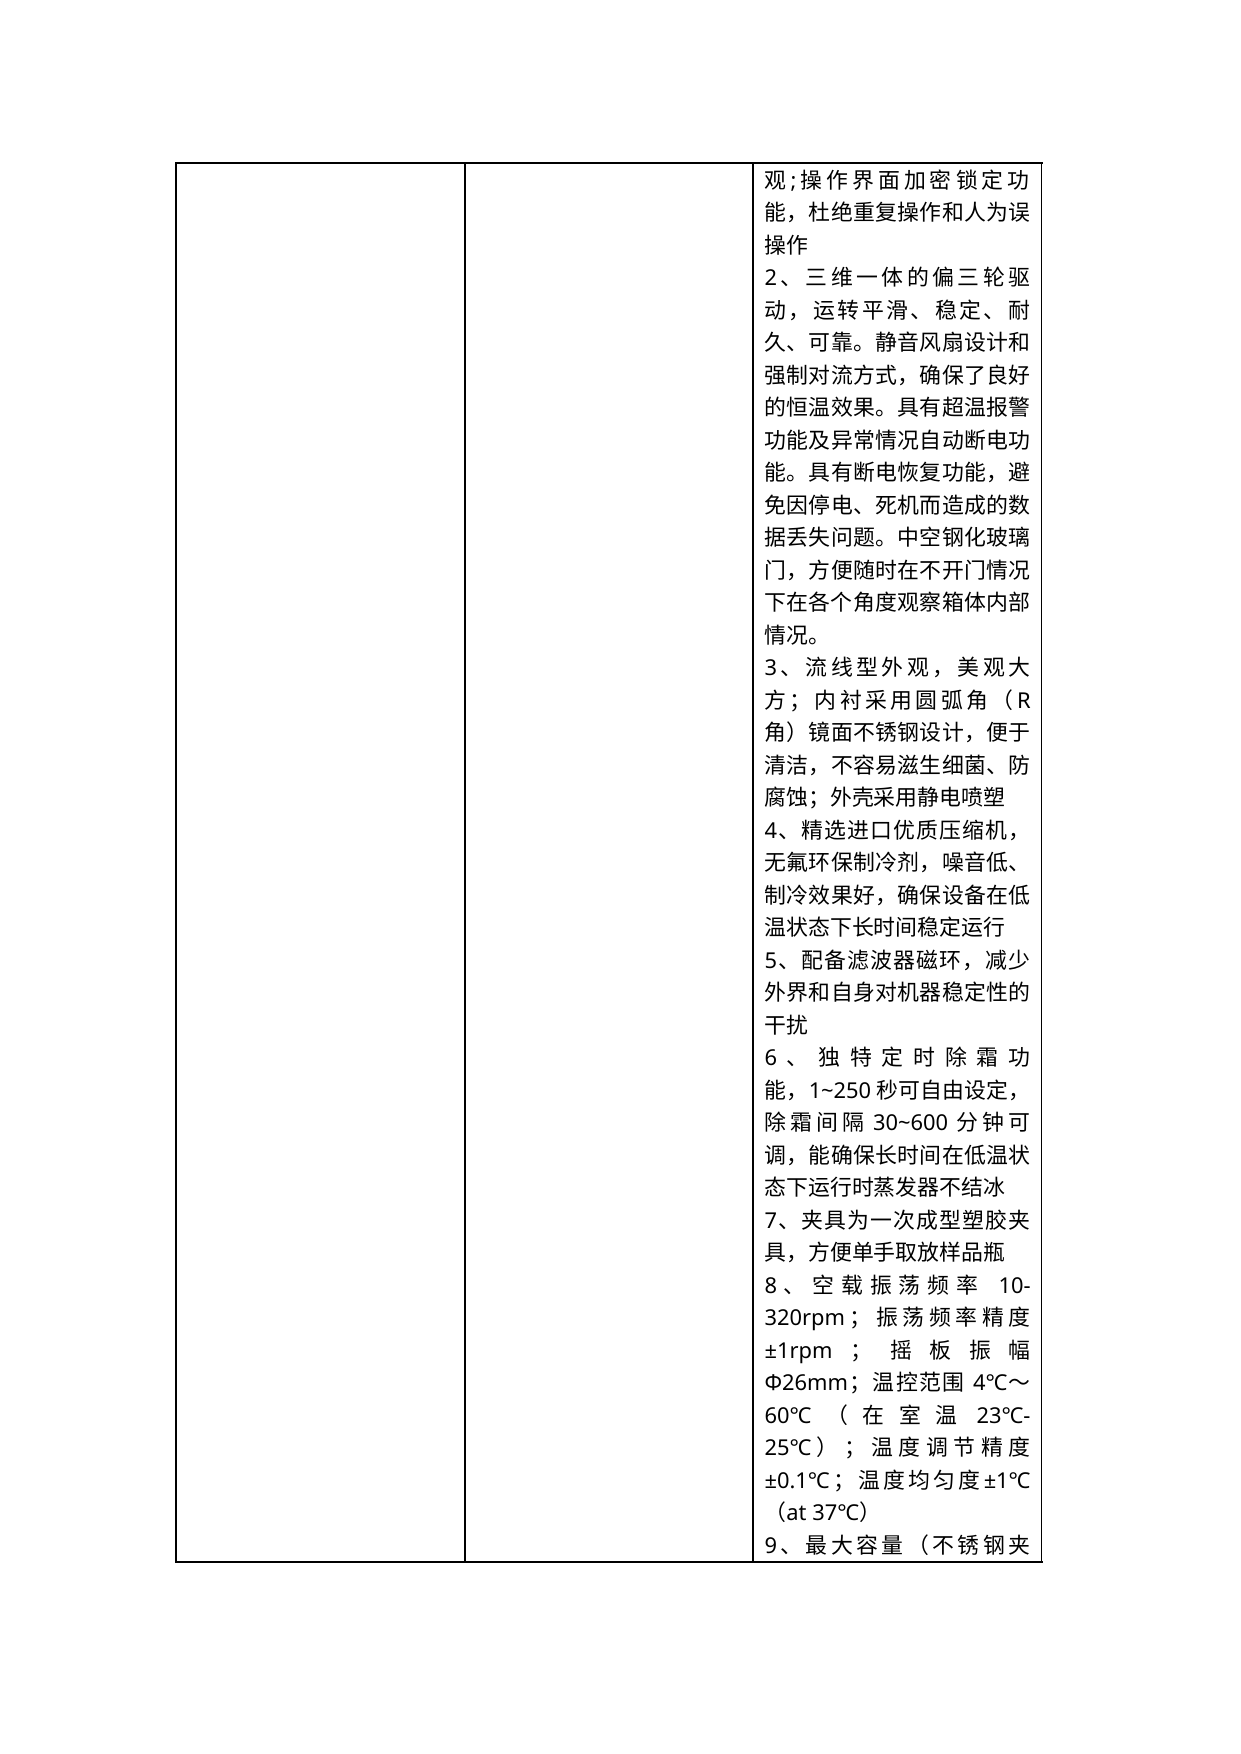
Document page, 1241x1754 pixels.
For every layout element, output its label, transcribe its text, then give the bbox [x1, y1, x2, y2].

table_cell [466, 164, 752, 1561]
table_cell 3 [177, 164, 464, 1561]
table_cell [754, 164, 1041, 1561]
